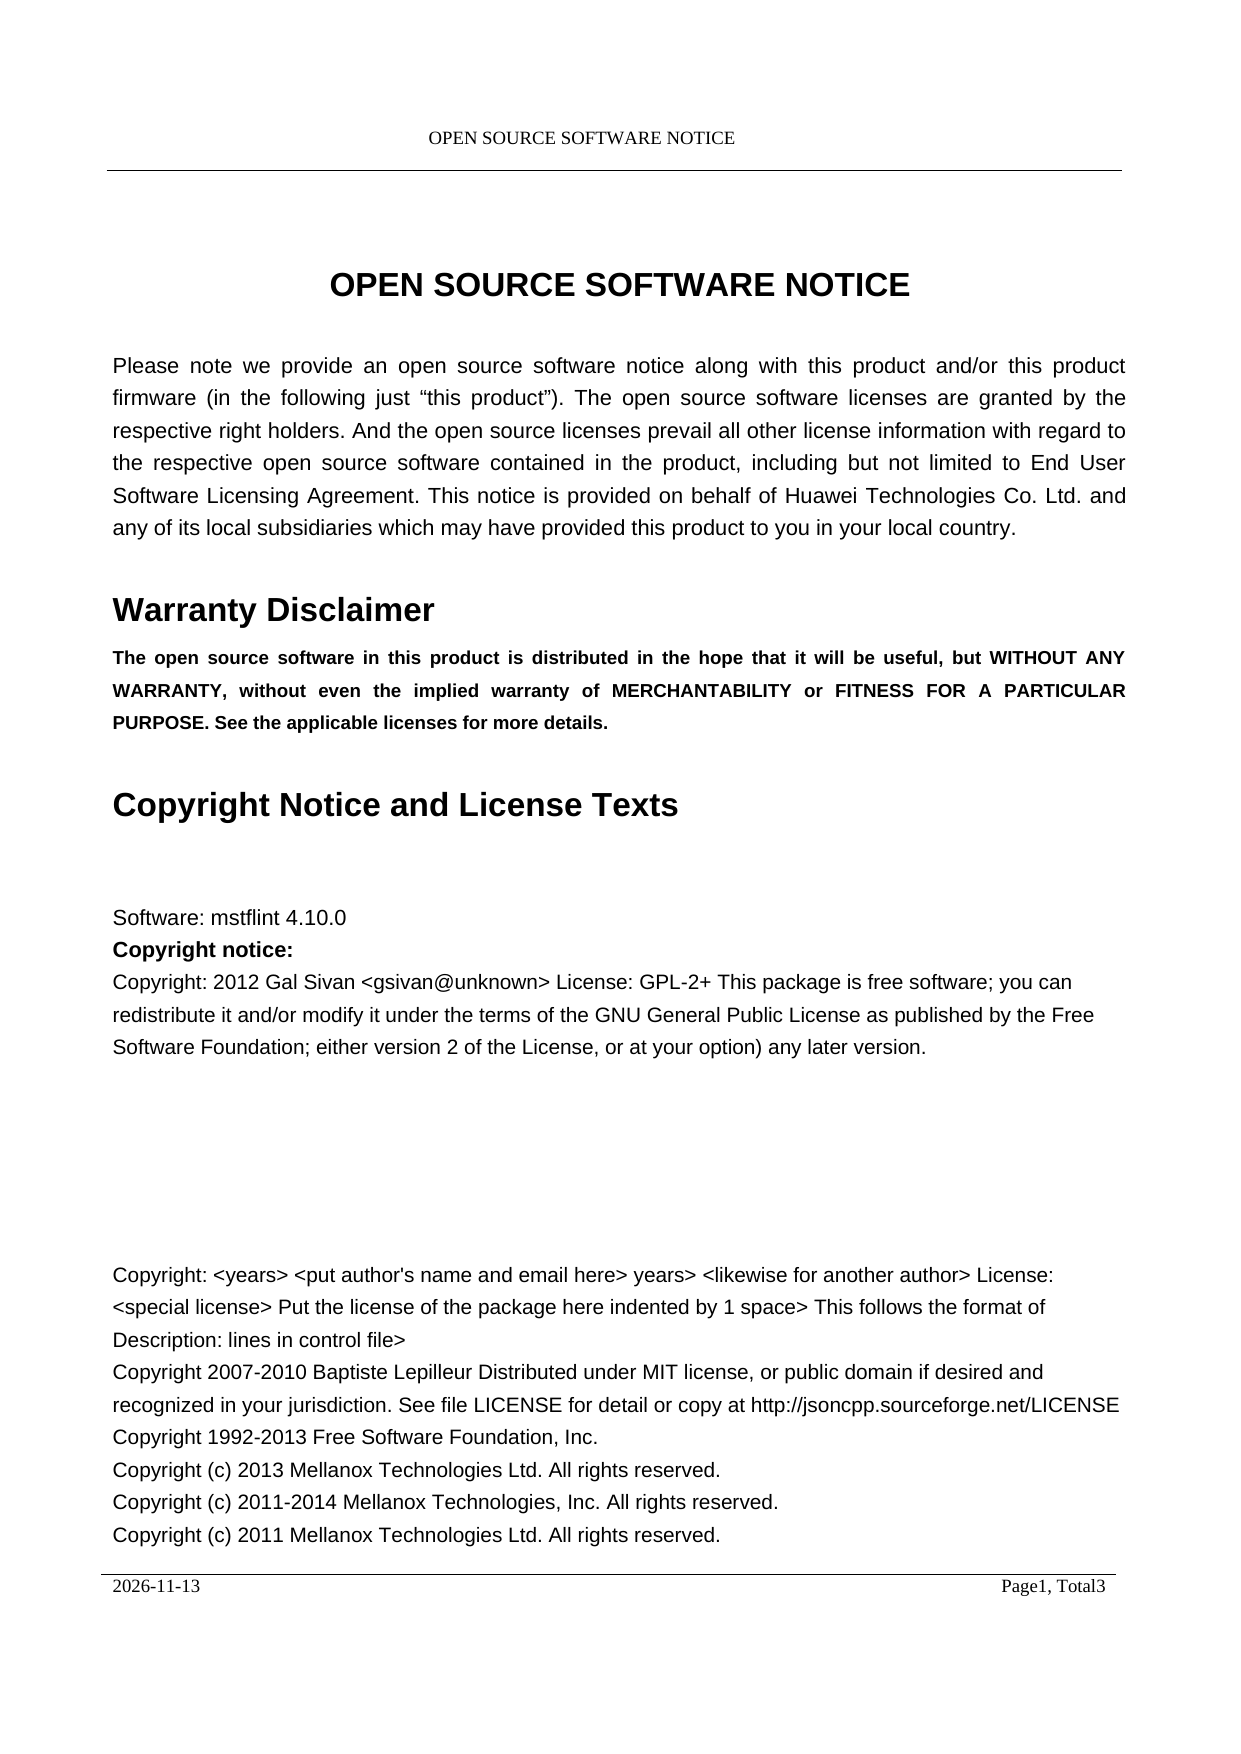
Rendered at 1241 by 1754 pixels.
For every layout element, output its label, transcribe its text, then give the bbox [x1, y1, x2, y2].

text Copyright (c) 2013 Mellanox Technologies Ltd. All rights reserved. [112, 1453, 1128, 1486]
text The open source software in this product is distributed in the hope that it will be useful, but WITHOUT ANY WARRANTY, without even the implied warranty of MERCHANTABILITY or FITNESS FOR A PARTICULAR PURPOSE. See the applicable licenses for more details. [112, 641, 1128, 739]
text Copyright (c) 2011-2014 Mellanox Technologies, Inc. All rights reserved. [112, 1486, 1128, 1518]
text Copyright 1992-2013 Free Software Foundation, Inc. [112, 1421, 1128, 1453]
text Copyright 2007-2010 Baptiste Lepilleur Distributed under MIT license, or public domain if desired and recognized in your jurisdiction. See file LICENSE for detail or copy at http://jsoncpp.sourceforge.net/LICENSE [112, 1356, 1128, 1421]
text Copyright notice: [112, 933, 1128, 966]
text Software: mstflint 4.10.0 [112, 901, 1128, 933]
text Please note we provide an open source software notice along with this product and/or this product firmware (in the following just “this product”). The open source software licenses are granted by the respective right holders. And the open source licenses prevail all other license information with regard to the respective open source software contained in the product, including but not limited to End User Software Licensing Agreement. This notice is provided on behalf of Huawei Technologies Co. Ltd. and any of its local subsidiaries which may have provided this product to you in your local country. [112, 349, 1128, 544]
text OPEN SOURCE SOFTWARE NOTICE [112, 251, 1128, 316]
text Copyright: 2012 Gal Sivan <gsivan@unknown> License: GPL-2+ This package is free software; you can redistribute it and/or modify it under the terms of the GNU General Public License as published by the Free Software Foundation; either version 2 of the License, or at your option) any later version. [112, 966, 1128, 1258]
text Warranty Disclaimer [112, 576, 1128, 641]
text Copyright Notice and License Texts [112, 771, 1128, 836]
text Copyright: <years> <put author's name and email here> years> <likewise for another author> License: <special license> Put the license of the package here indented by 1 space> This follows the format of Description: lines in control file> [112, 1258, 1128, 1356]
text Copyright (c) 2011 Mellanox Technologies Ltd. All rights reserved. [112, 1518, 1128, 1551]
